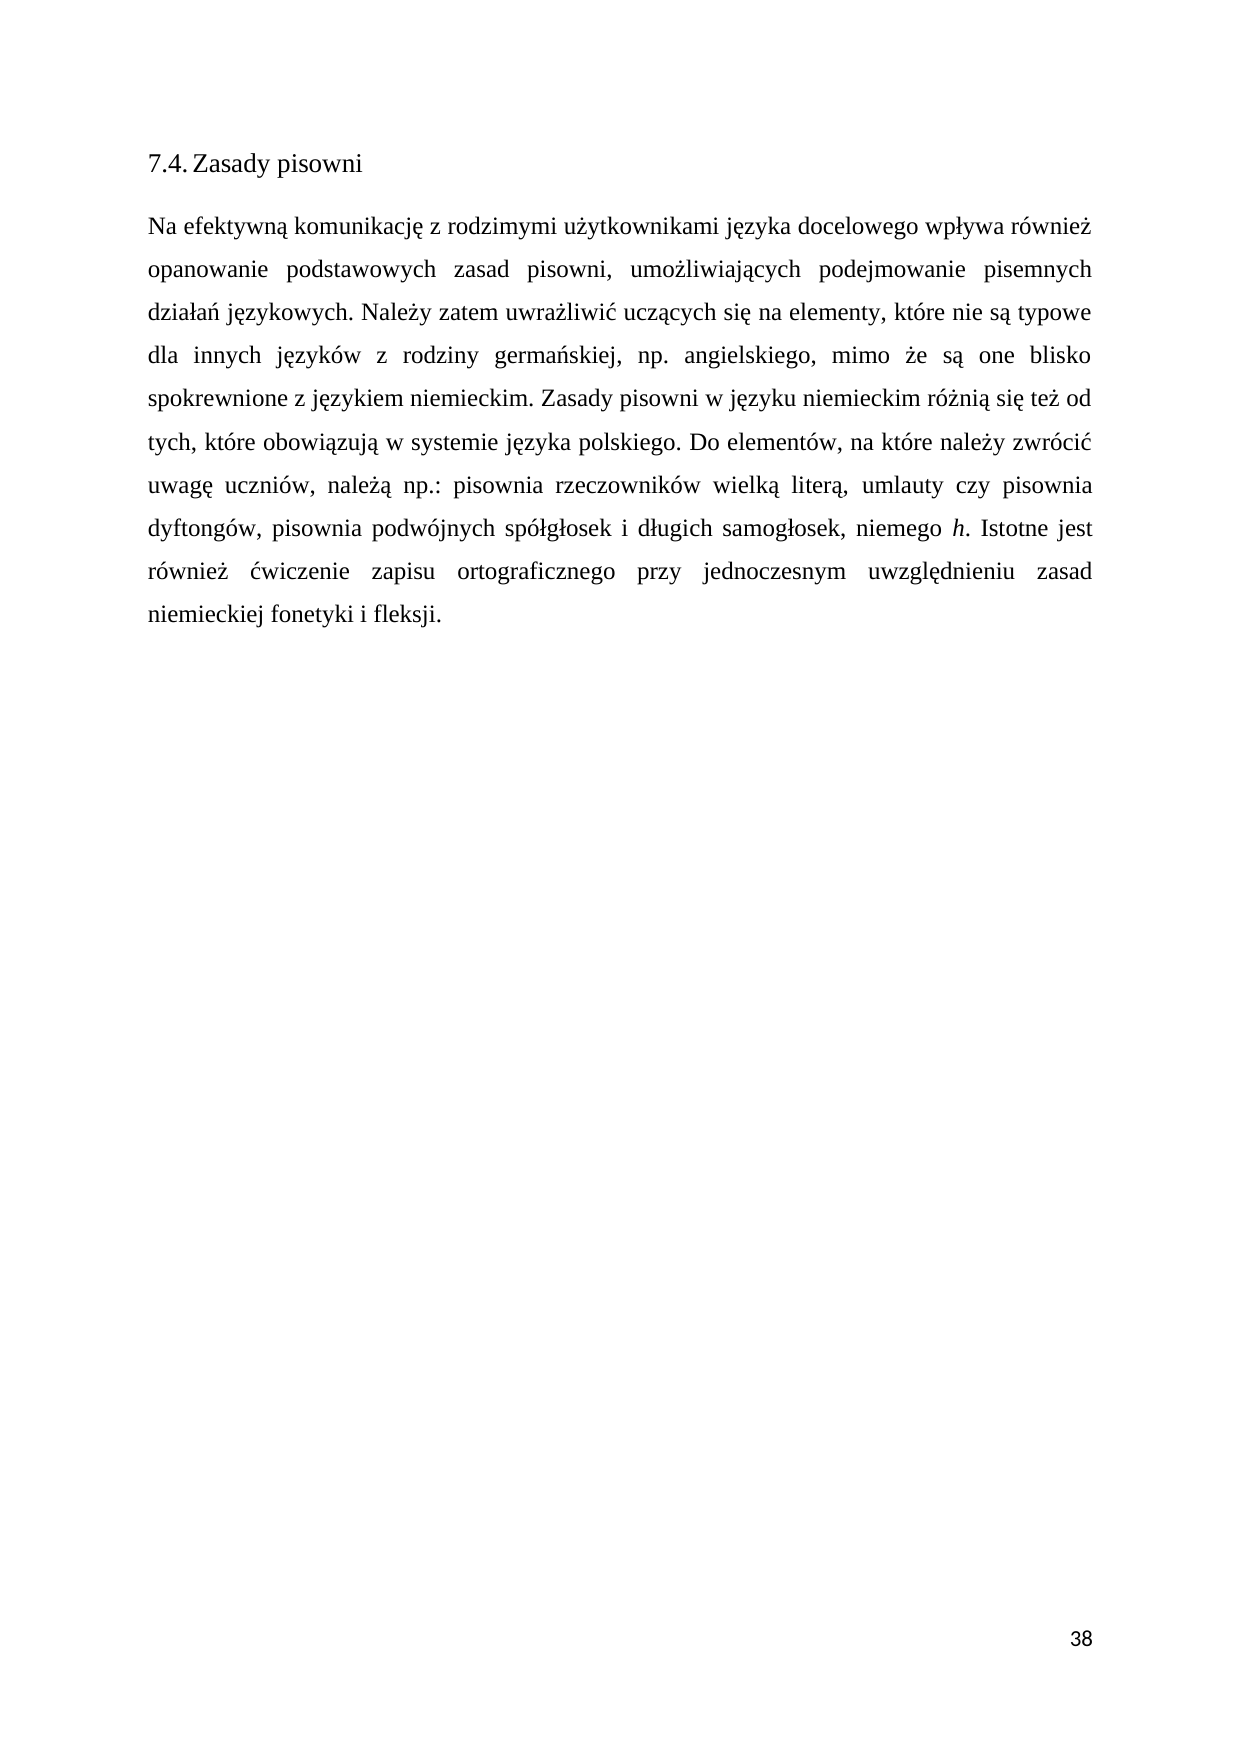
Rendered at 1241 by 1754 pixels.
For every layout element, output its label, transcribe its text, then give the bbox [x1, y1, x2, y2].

text Na efektywną komunikację z rodzimymi użytkownikami języka docelowego wpływa również opanowanie podstawowych zasad pisowni, umożliwiających podejmowanie pisemnych działań językowych. Należy zatem uwrażliwić uczących się na elementy, które nie są typowe dla innych języków z rodziny germańskiej, np. angielskiego, mimo że są one blisko spokrewnione z językiem niemieckim. Zasady pisowni w języku niemieckim różnią się też od tych, które obowiązują w systemie języka polskiego. Do elementów, na które należy zwrócić uwagę uczniów, należą np.: pisownia rzeczowników wielką literą, umlauty czy pisownia dyftongów, pisownia podwójnych spółgłosek i długich samogłosek, niemego h. Istotne jest również ćwiczenie zapisu ortograficznego przy jednoczesnym uwzględnieniu zasad niemieckiej fonetyki i fleksji. [148, 211, 1093, 628]
subtitle Zasady pisowni [148, 148, 1093, 179]
